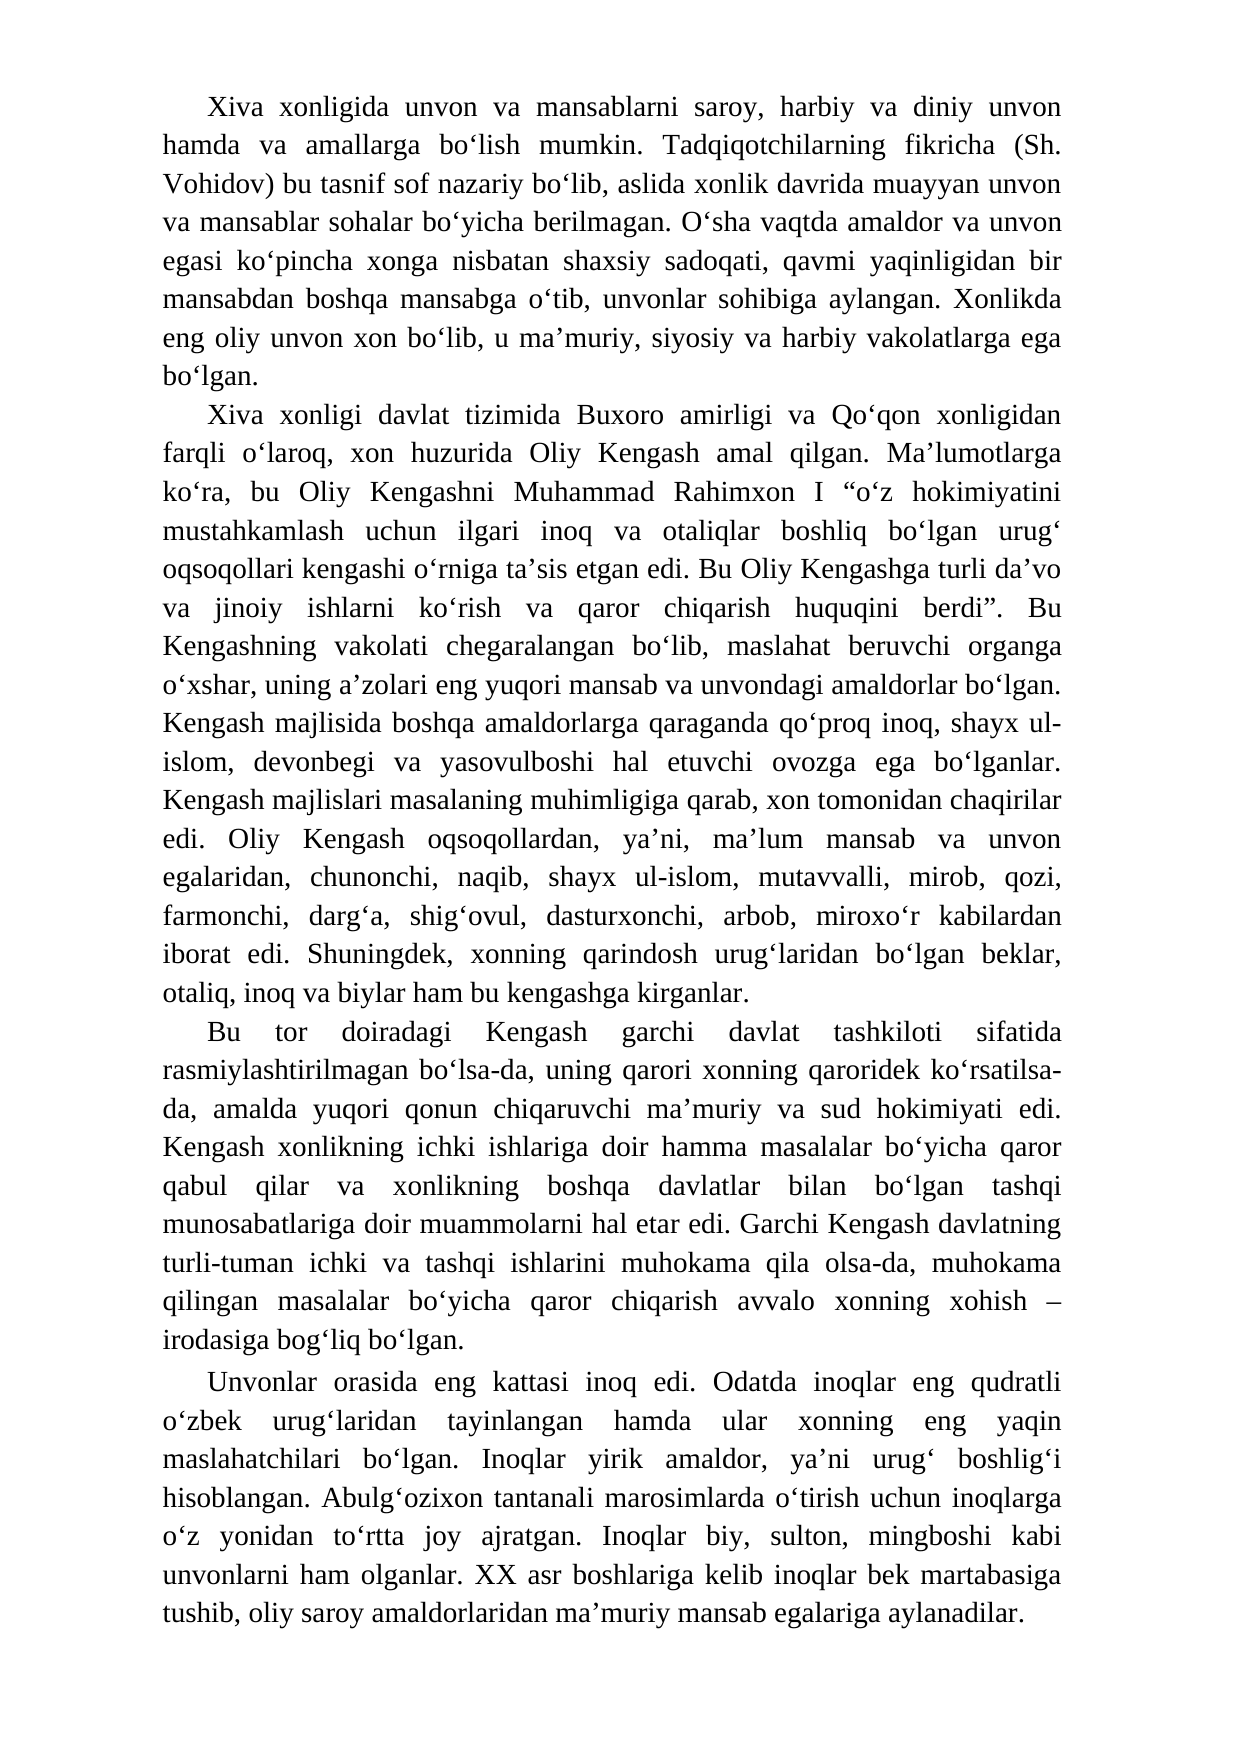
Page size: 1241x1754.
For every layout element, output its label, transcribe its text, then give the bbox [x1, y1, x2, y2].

text Xiva xonligi davlat tizimida Buxoro amirligi va Qo‘qon xonligidan farqli o‘laroq, xon huzurida Oliy Kengash amal qilgan. Ma’lumotlarga ko‘ra, bu Oliy Kengashni Muhammad Rahimxon I “o‘z hokimiyatini mustahkamlash uchun ilgari inoq va otaliqlar boshliq bo‘lgan urug‘ oqsoqollari kengashi o‘rniga ta’sis etgan edi. Bu Oliy Kengashga turli da’vo va jinoiy ishlarni ko‘rish va qaror chiqarish huquqini berdi”. Bu Kengashning vakolati chegaralangan bo‘lib, maslahat beruvchi organga o‘xshar, uning a’zolari eng yuqori mansab va unvondagi amaldorlar bo‘lgan. Kengash majlisida boshqa amaldorlarga qaraganda qo‘proq inoq, shayx ul-islom, devonbegi va yasovulboshi hal etuvchi ovozga ega bo‘lganlar. Kengash majlislari masalaning muhimligiga qarab, xon tomonidan chaqirilar edi. Oliy Kengash oqsoqollardan, ya’ni, ma’lum mansab va unvon egalaridan, chunonchi, naqib, shayx ul-islom, mutavvalli, mirob, qozi, farmonchi, darg‘a, shig‘ovul, dasturxonchi, arbob, miroxo‘r kabilardan iborat edi. Shuningdek, xonning qarindosh urug‘laridan bo‘lgan beklar, otaliq, inoq va biylar ham bu kengashga kirganlar. [162, 397, 1062, 1009]
text Bu tor doiradagi Kengash garchi davlat tashkiloti sifatida rasmiylashtirilmagan bo‘lsa-da, uning qarori xonning qaroridek ko‘rsatilsa-da, amalda yuqori qonun chiqaruvchi ma’muriy va sud hokimiyati edi. Kengash xonlikning ichki ishlariga doir hamma masalalar bo‘yicha qaror qabul qilar va xonlikning boshqa davlatlar bilan bo‘lgan tashqi munosabatlariga doir muammolarni hal etar edi. Garchi Kengash davlatning turli-tuman ichki va tashqi ishlarini muhokama qila olsa-da, muhokama qilingan masalalar bo‘yicha qaror chiqarish avvalo xonning xohish – irodasiga bog‘liq bo‘lgan. [162, 1014, 1062, 1356]
text Unvonlar orasida eng kattasi inoq edi. Odatda inoqlar eng qudratli o‘zbek urug‘laridan tayinlangan hamda ular xonning eng yaqin maslahatchilari bo‘lgan. Inoqlar yirik amaldor, ya’ni urug‘ boshlig‘i hisoblangan. Abulg‘ozixon tantanali marosimlarda o‘tirish uchun inoqlarga o‘z yonidan to‘rtta joy ajratgan. Inoqlar biy, sulton, mingboshi kabi unvonlarni ham olganlar. XX asr boshlariga kelib inoqlar bek martabasiga tushib, oliy saroy amaldorlaridan ma’muriy mansab egalariga aylanadilar. [162, 1364, 1062, 1629]
text Xiva xonligida unvon va mansablarni saroy, harbiy va diniy unvon hamda va amallarga bo‘lish mumkin. Tadqiqotchilarning fikricha (Sh. Vohidov) bu tasnif sof nazariy bo‘lib, aslida xonlik davrida muayyan unvon va mansablar sohalar bo‘yicha berilmagan. O‘sha vaqtda amaldor va unvon egasi ko‘pincha xonga nisbatan shaxsiy sadoqati, qavmi yaqinligidan bir mansabdan boshqa mansabga o‘tib, unvonlar sohibiga aylangan. Xonlikda eng oliy unvon xon bo‘lib, u ma’muriy, siyosiy va harbiy vakolatlarga ega bo‘lgan. [162, 89, 1062, 392]
